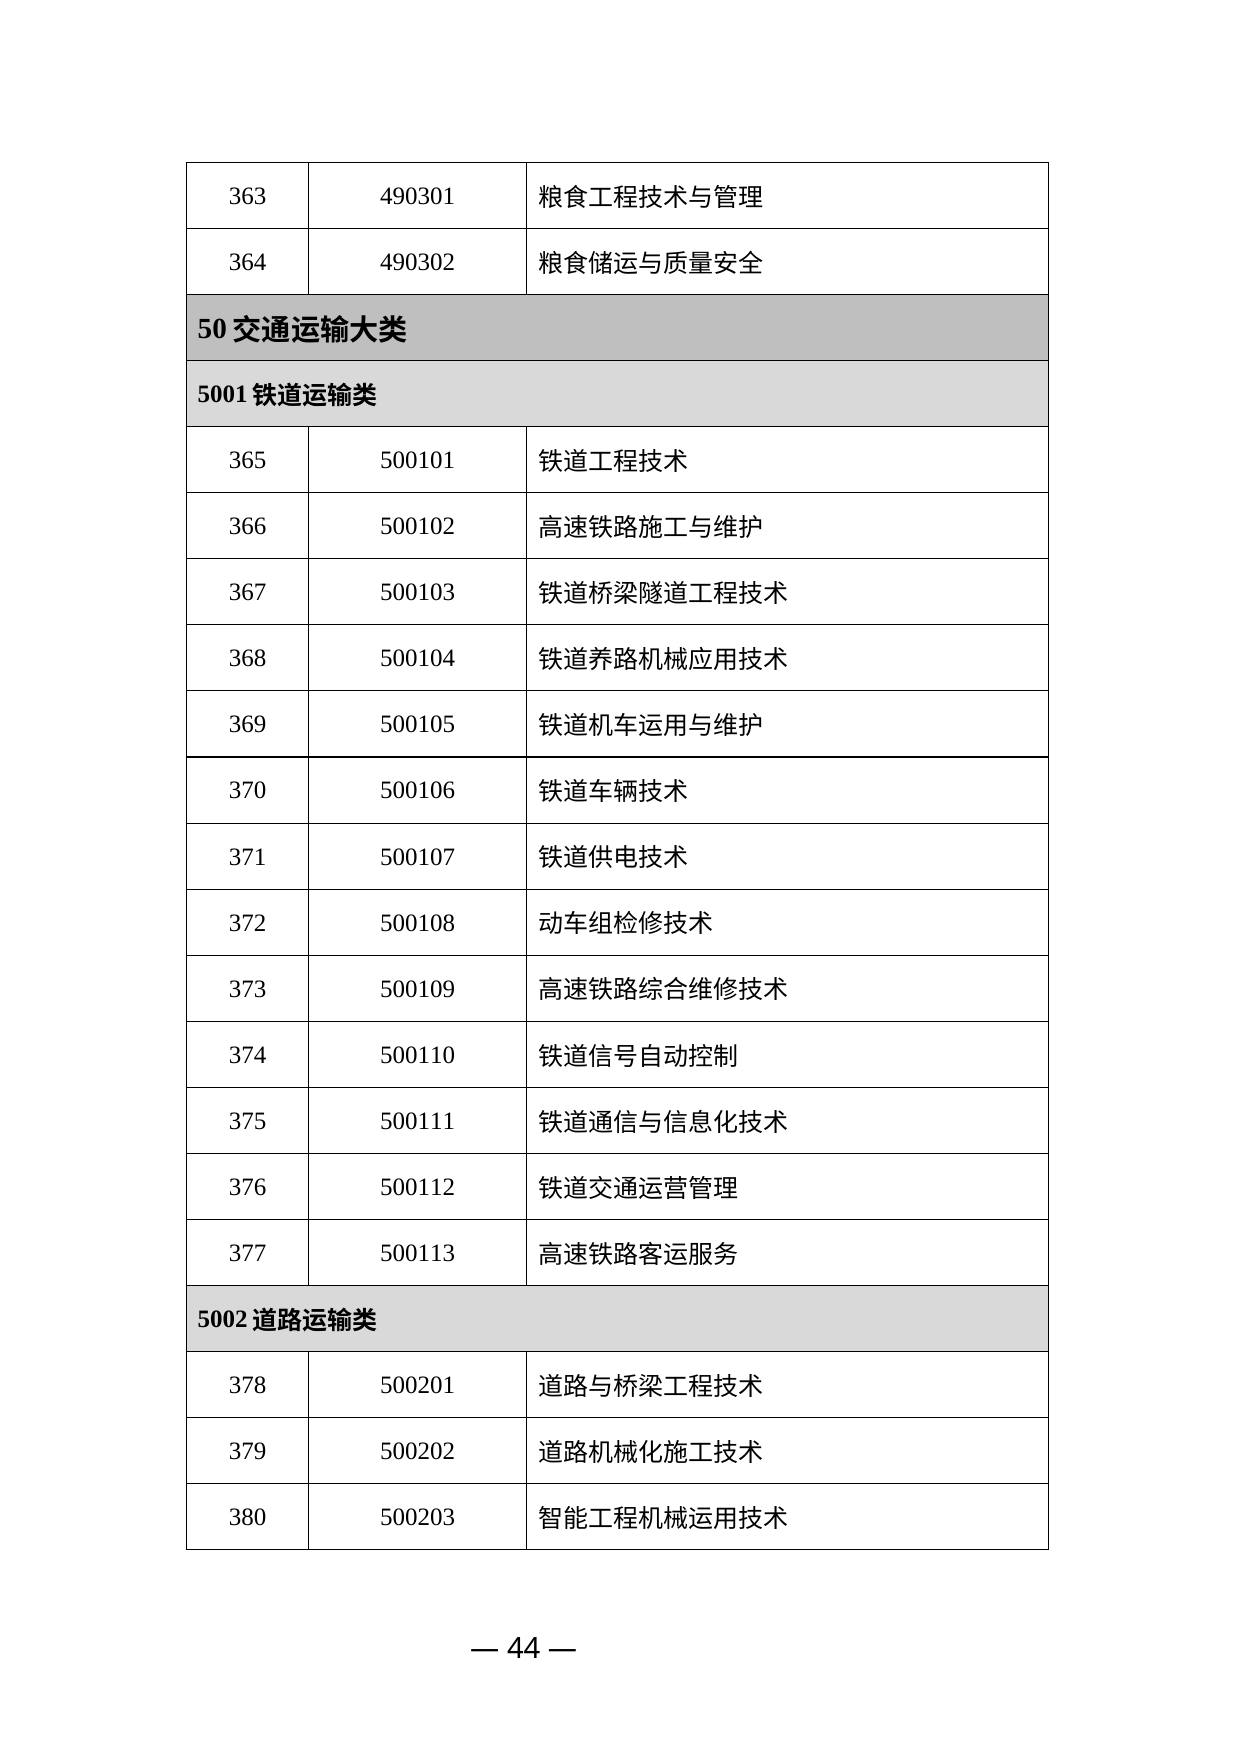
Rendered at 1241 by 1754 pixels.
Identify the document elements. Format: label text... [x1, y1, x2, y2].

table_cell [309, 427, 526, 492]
table_cell 363 [187, 163, 308, 228]
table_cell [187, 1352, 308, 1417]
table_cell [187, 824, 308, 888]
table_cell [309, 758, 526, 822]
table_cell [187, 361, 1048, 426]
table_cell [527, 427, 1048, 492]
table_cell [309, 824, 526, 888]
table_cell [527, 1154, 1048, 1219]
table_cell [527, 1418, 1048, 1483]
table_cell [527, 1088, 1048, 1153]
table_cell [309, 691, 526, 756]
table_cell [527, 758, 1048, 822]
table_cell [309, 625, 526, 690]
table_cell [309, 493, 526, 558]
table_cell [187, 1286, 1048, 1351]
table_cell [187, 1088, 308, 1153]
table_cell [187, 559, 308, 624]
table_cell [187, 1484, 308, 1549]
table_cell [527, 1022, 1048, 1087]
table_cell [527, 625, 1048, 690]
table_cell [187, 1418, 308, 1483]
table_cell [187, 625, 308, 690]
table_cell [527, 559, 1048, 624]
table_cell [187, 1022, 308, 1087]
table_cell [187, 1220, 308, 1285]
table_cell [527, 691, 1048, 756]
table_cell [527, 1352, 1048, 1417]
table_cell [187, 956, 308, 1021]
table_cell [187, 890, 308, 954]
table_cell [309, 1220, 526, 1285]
table_cell 490301 [309, 163, 526, 228]
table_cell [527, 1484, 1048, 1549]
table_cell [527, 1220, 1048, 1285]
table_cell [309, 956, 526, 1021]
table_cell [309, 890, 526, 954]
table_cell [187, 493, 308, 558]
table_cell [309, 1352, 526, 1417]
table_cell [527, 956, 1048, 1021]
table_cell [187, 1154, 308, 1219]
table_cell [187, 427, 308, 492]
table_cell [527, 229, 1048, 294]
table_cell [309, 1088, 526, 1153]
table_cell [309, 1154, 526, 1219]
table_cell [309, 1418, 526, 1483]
table_cell 364 [187, 229, 308, 294]
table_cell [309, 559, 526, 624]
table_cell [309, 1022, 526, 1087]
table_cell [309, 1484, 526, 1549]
table_cell 490302 [309, 229, 526, 294]
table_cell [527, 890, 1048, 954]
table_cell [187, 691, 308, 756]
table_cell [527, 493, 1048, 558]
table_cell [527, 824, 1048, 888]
table_cell 粮食工程技术与管理 [527, 163, 1048, 228]
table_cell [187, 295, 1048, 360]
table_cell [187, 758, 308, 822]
